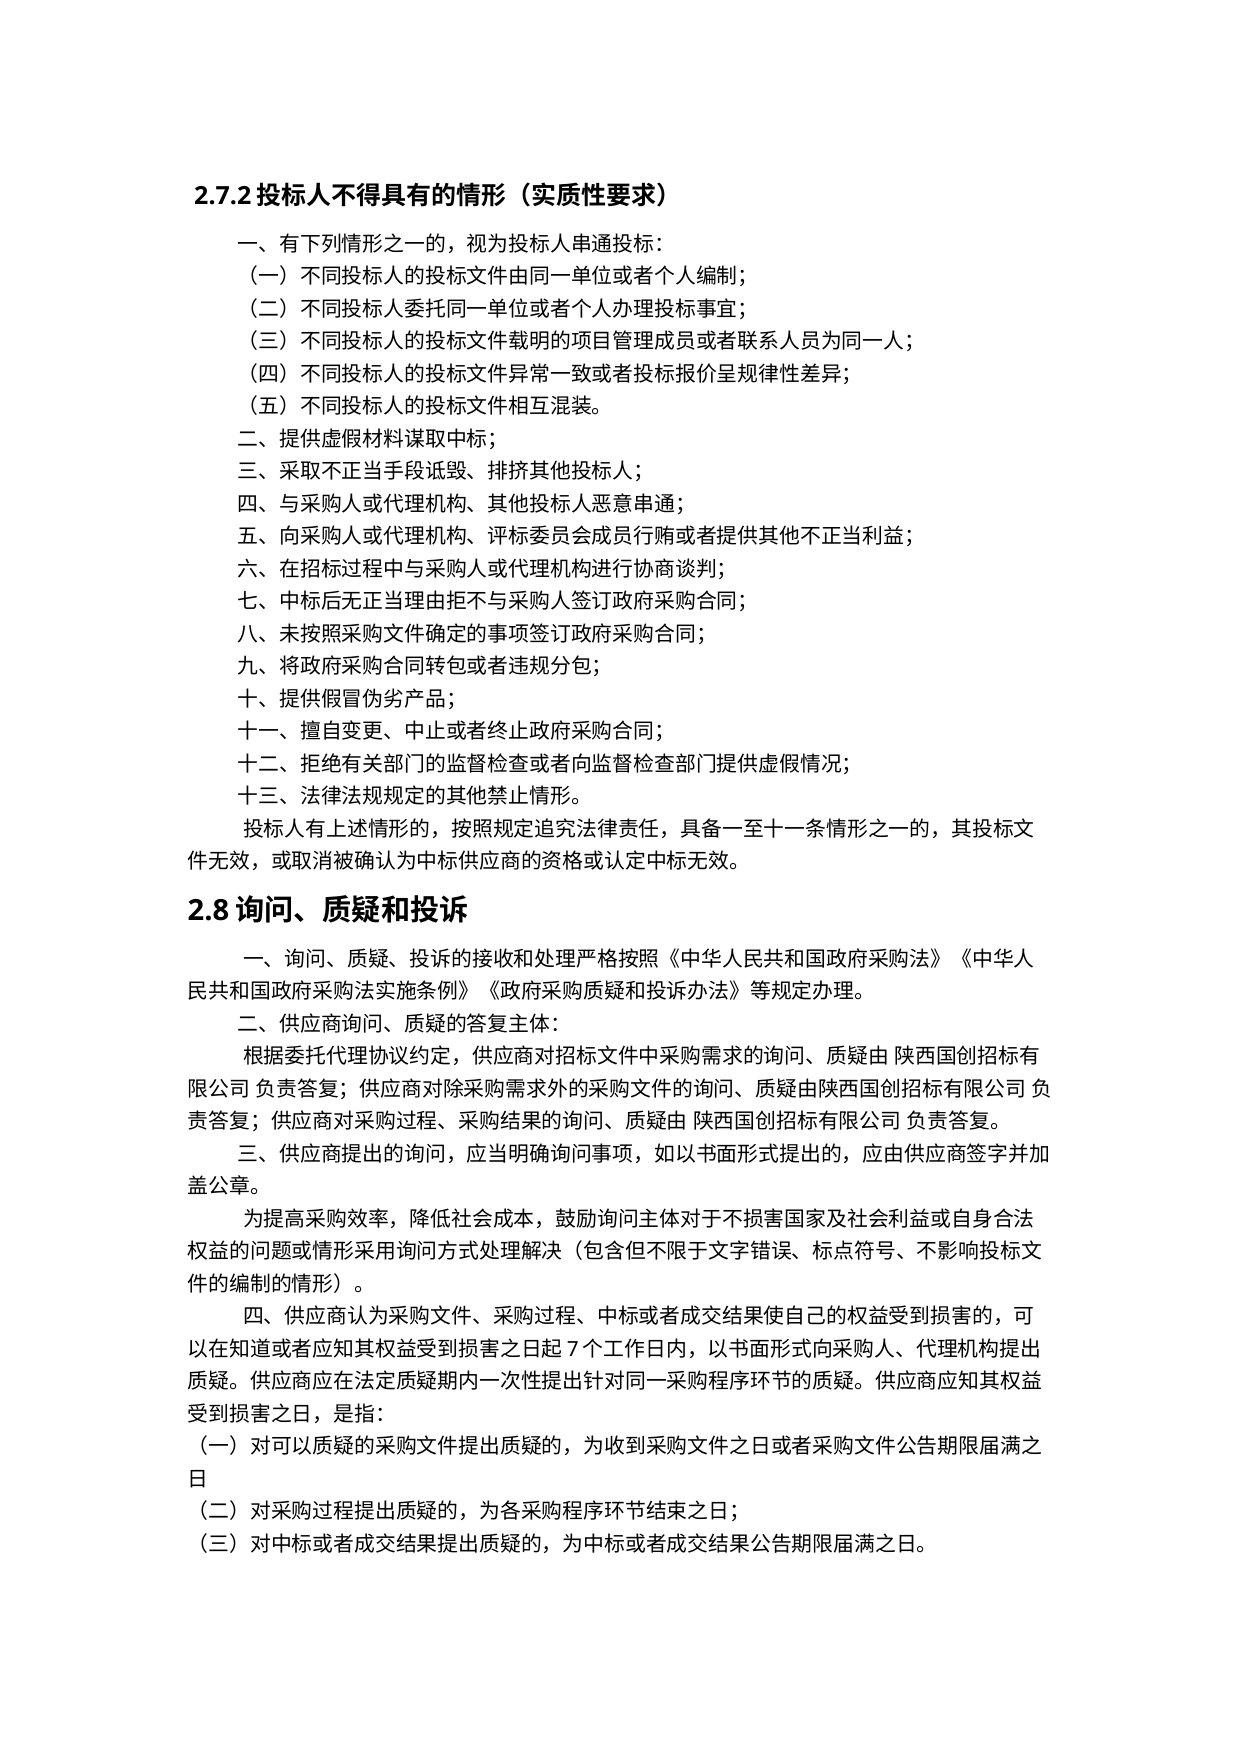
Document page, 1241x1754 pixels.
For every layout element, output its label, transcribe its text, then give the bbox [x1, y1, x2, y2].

text 四、供应商认为采购文件、采购过程、中标或者成交结果使自己的权益受到损害的，可以在知道或者应知其权益受到损害之日起7个工作日内，以书面形式向采购人、代理机构提出质疑。供应商应在法定质疑期内一次性提出针对同一采购程序环节的质疑。供应商应知其权益受到损害之日，是指： [187, 1299, 1053, 1429]
text 七、中标后无正当理由拒不与采购人签订政府采购合同； [187, 584, 1053, 617]
text 十三、法律法规规定的其他禁止情形。 [187, 779, 1053, 812]
text 根据委托代理协议约定，供应商对招标文件中采购需求的询问、质疑由 陕西国创招标有限公司 负责答复；供应商对除采购需求外的采购文件的询问、质疑由陕西国创招标有限公司 负责答复；供应商对采购过程、采购结果的询问、质疑由 陕西国创招标有限公司 负责答复。 [187, 1039, 1053, 1137]
text 一、有下列情形之一的，视为投标人串通投标： [187, 227, 1053, 259]
text 2.8询问、质疑和投诉 [187, 877, 1053, 942]
text 四、与采购人或代理机构、其他投标人恶意串通； [187, 487, 1053, 519]
text 八、未按照采购文件确定的事项签订政府采购合同； [187, 617, 1053, 649]
text （三）对中标或者成交结果提出质疑的，为中标或者成交结果公告期限届满之日。 [187, 1527, 1053, 1559]
text 五、向采购人或代理机构、评标委员会成员行贿或者提供其他不正当利益； [187, 519, 1053, 552]
text 投标人有上述情形的，按照规定追究法律责任，具备一至十一条情形之一的，其投标文件无效，或取消被确认为中标供应商的资格或认定中标无效。 [187, 812, 1053, 877]
text 二、提供虚假材料谋取中标； [187, 422, 1053, 454]
text 三、采取不正当手段诋毁、排挤其他投标人； [187, 454, 1053, 487]
text 2.7.2投标人不得具有的情形（实质性要求） [187, 162, 1053, 227]
text （二）不同投标人委托同一单位或者个人办理投标事宜； [187, 292, 1053, 324]
text 十二、拒绝有关部门的监督检查或者向监督检查部门提供虚假情况； [187, 747, 1053, 779]
text 六、在招标过程中与采购人或代理机构进行协商谈判； [187, 552, 1053, 584]
text 三、供应商提出的询问，应当明确询问事项，如以书面形式提出的，应由供应商签字并加盖公章。 [187, 1137, 1053, 1202]
text （四）不同投标人的投标文件异常一致或者投标报价呈规律性差异； [187, 357, 1053, 389]
text 十一、擅自变更、中止或者终止政府采购合同； [187, 714, 1053, 747]
text 十、提供假冒伪劣产品； [187, 682, 1053, 714]
text （一）对可以质疑的采购文件提出质疑的，为收到采购文件之日或者采购文件公告期限届满之日 [187, 1429, 1053, 1494]
text 一、询问、质疑、投诉的接收和处理严格按照《中华人民共和国政府采购法》《中华人民共和国政府采购法实施条例》《政府采购质疑和投诉办法》等规定办理。 [187, 942, 1053, 1007]
text 二、供应商询问、质疑的答复主体： [187, 1007, 1053, 1039]
text （三）不同投标人的投标文件载明的项目管理成员或者联系人员为同一人； [187, 324, 1053, 357]
text 为提高采购效率，降低社会成本，鼓励询问主体对于不损害国家及社会利益或自身合法权益的问题或情形采用询问方式处理解决（包含但不限于文字错误、标点符号、不影响投标文件的编制的情形）。 [187, 1202, 1053, 1299]
text （一）不同投标人的投标文件由同一单位或者个人编制； [187, 259, 1053, 292]
text 九、将政府采购合同转包或者违规分包； [187, 649, 1053, 682]
text （二）对采购过程提出质疑的，为各采购程序环节结束之日； [187, 1494, 1053, 1527]
text （五）不同投标人的投标文件相互混装。 [187, 389, 1053, 422]
